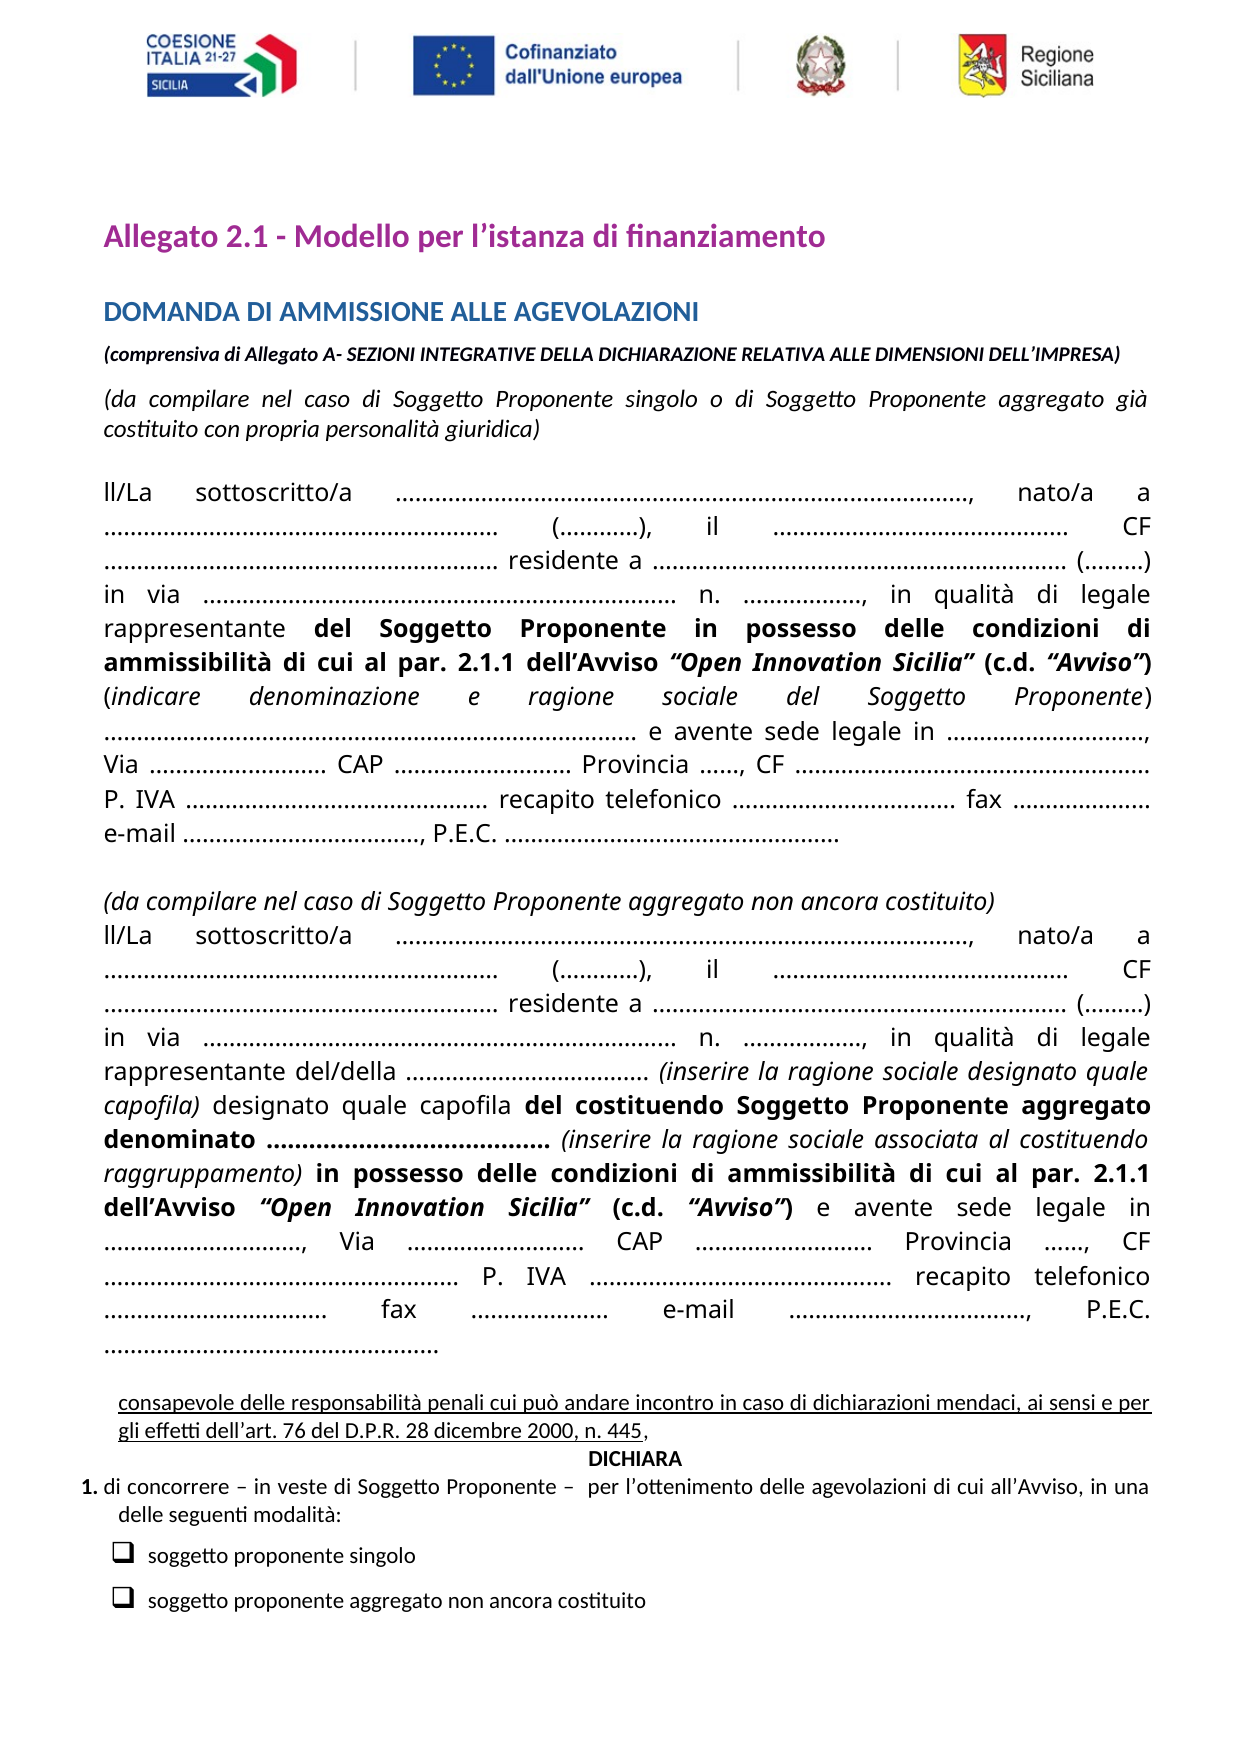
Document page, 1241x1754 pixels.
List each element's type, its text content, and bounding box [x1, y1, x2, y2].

text DICHIARA [118, 1444, 1152, 1472]
picture [146, 33, 1094, 98]
subtitle DOMANDA DI AMMISSIONE ALLE AGEVOLAZIONI [103, 293, 1137, 328]
text (da compilare nel caso di Soggetto Proponente aggregato non ancora costituito) [103, 883, 1152, 917]
subtitle Allegato 2.1 - Modello per l’istanza di finanziamento [103, 215, 1137, 255]
text (da compilare nel caso di Soggetto Proponente singolo o di Soggetto Proponente aggregato già costituito con propria personalità giuridica) [103, 383, 1152, 444]
list soggetto proponente aggregato non ancora costituito [110, 1586, 1152, 1615]
text ll/La sottoscritto/a ……………………………………………………………………………, nato/a a …………………………………………………… (…………), il ……………………………………… CF …………………………………………………… residente a ……………………………………………………… (………) in via ……………………………………………………………… n. ………………, in qualità di legale rappresentante del/della ………………………………. (inserire la ragione sociale designato quale capofila) designato quale capofila del costituendo Soggetto Proponente aggregato denominato …………………………………. (inserire la ragione sociale associata al costituendo raggruppamento) in possesso delle condizioni di ammissibilità di cui al par. 2.1.1 dell’Avviso “Open Innovation Sicilia” (c.d. “Avviso”) e avente sede legale in …………………………, Via ……………………… CAP ……………………… Provincia ……, CF ……………………………………………… P. IVA ………………………………………. recapito telefonico ……………………………. fax ………………… e-mail ………………………………, P.E.C. …………………………………………… [103, 917, 1152, 1360]
text consapevole delle responsabilità penali cui può andare incontro in caso di dichiarazioni mendaci, ai sensi e per gli effetti dell’art. 76 del D.P.R. 28 dicembre 2000, n. 445, [118, 1414, 1152, 1444]
text consapevole delle responsabilità penali cui può andare incontro in caso di dichiarazioni mendaci, ai sensi e per gli effetti dell’art. 76 del D.P.R. 28 dicembre 2000, n. 445, [118, 1388, 1152, 1412]
list soggetto proponente singolo [110, 1541, 1152, 1569]
list di concorrere – in veste di Soggetto Proponente – per l’ottenimento delle agevolazioni di cui all’Avviso, in una delle seguenti modalità: [81, 1472, 1152, 1528]
text ll/La sottoscritto/a ……………………………………………………………………………, nato/a a …………………………………………………… (…………), il ……………………………………… CF …………………………………………………… residente a ……………………………………………………… (………) in via ……………………………………………………………… n. ………………, in qualità di legale rappresentante del Soggetto Proponente in possesso delle condizioni di ammissibilità di cui al par. 2.1.1 dell’Avviso “Open Innovation Sicilia” (c.d. “Avviso”) (indicare denominazione e ragione sociale del Soggetto Proponente) ……………………………………………………………………… e avente sede legale in …………………………, Via ……………………… CAP ……………………… Provincia ……, CF ……………………………………………… P. IVA ………………………………………. recapito telefonico ……………………………. fax ………………… e-mail ………………………………, P.E.C. …………………………………………… [103, 475, 1152, 849]
text (comprensiva di Allegato A- SEZIONI INTEGRATIVE DELLA DICHIARAZIONE RELATIVA ALLE DIMENSIONI DELL’IMPRESA) [103, 341, 1137, 366]
